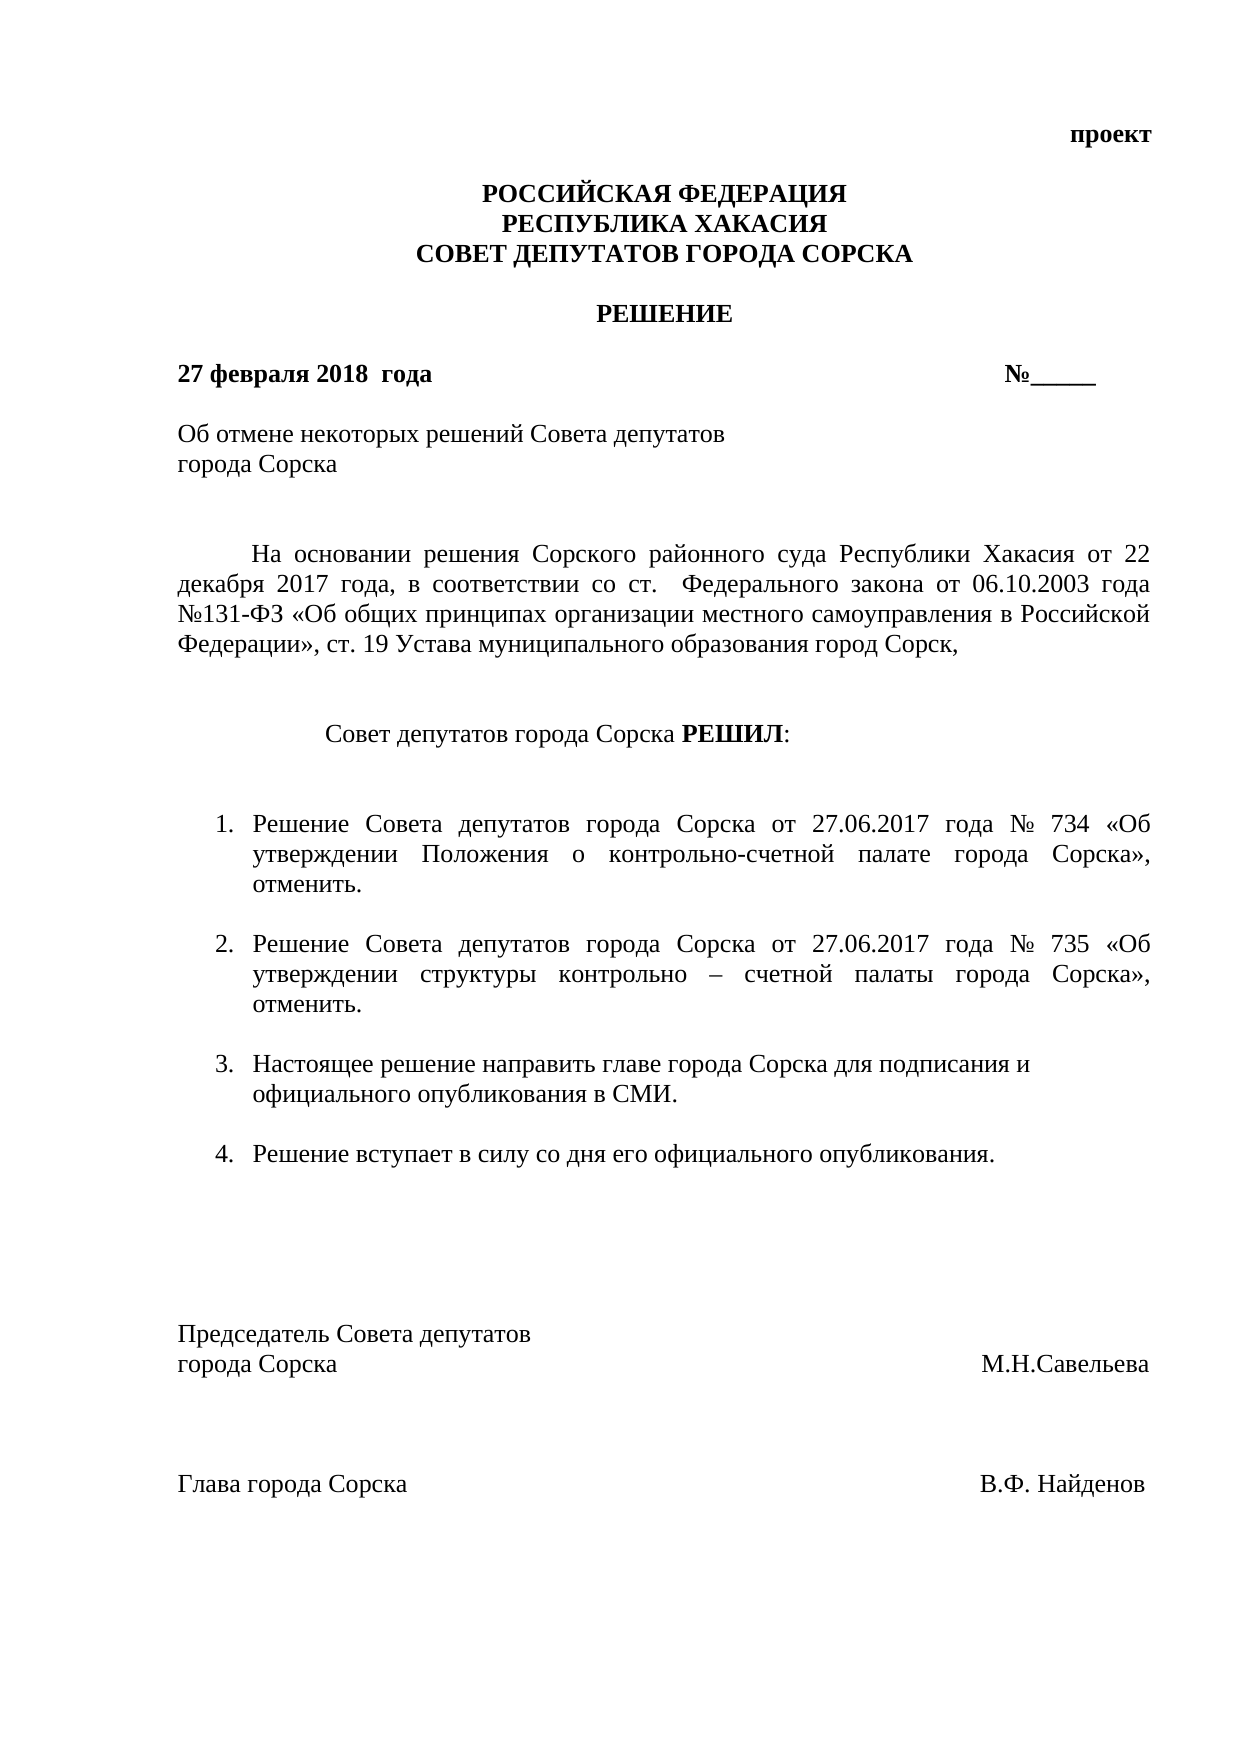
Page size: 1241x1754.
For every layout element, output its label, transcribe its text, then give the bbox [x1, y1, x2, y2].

text проект [177, 118, 1152, 148]
text 27 февраля 2018 года №_____ [177, 358, 1152, 388]
text Совет депутатов города Сорска РЕШИЛ: [177, 718, 1152, 748]
list Настоящее решение направить главе города Сорска для подписания и официального опубликования в СМИ. [215, 1048, 1152, 1108]
text Об отмене некоторых решений Совета депутатов [177, 418, 1152, 448]
list Решение Совета депутатов города Сорска от 27.06.2017 года № 734 «Об утверждении Положения о контрольно-счетной палате города Сорска», отменить. [215, 808, 1152, 898]
text РЕШЕНИЕ [177, 298, 1152, 328]
text СОВЕТ ДЕПУТАТОВ ГОРОДА СОРСКА [177, 238, 1152, 268]
text На основании решения Сорского районного суда Республики Хакасия от 22 декабря 2017 года, в соответствии со ст. Федерального закона от 06.10.2003 года №131-ФЗ «Об общих принципах организации местного самоуправления в Российской Федерации», ст. 19 Устава муниципального образования город Сорск, [177, 538, 1152, 658]
text города Сорска [177, 448, 1152, 478]
text РЕСПУБЛИКА ХАКАСИЯ [177, 208, 1152, 238]
text РОССИЙСКАЯ ФЕДЕРАЦИЯ [177, 178, 1152, 208]
list Решение Совета депутатов города Сорска от 27.06.2017 года № 735 «Об утверждении структуры контрольно – счетной палаты города Сорска», отменить. [215, 928, 1152, 1018]
list Решение вступает в силу со дня его официального опубликования. [215, 1138, 1152, 1168]
text города Сорска М.Н.Савельева [177, 1348, 1152, 1378]
text Председатель Совета депутатов [177, 1318, 1152, 1348]
text Глава города Сорска В.Ф. Найденов [177, 1468, 1152, 1498]
